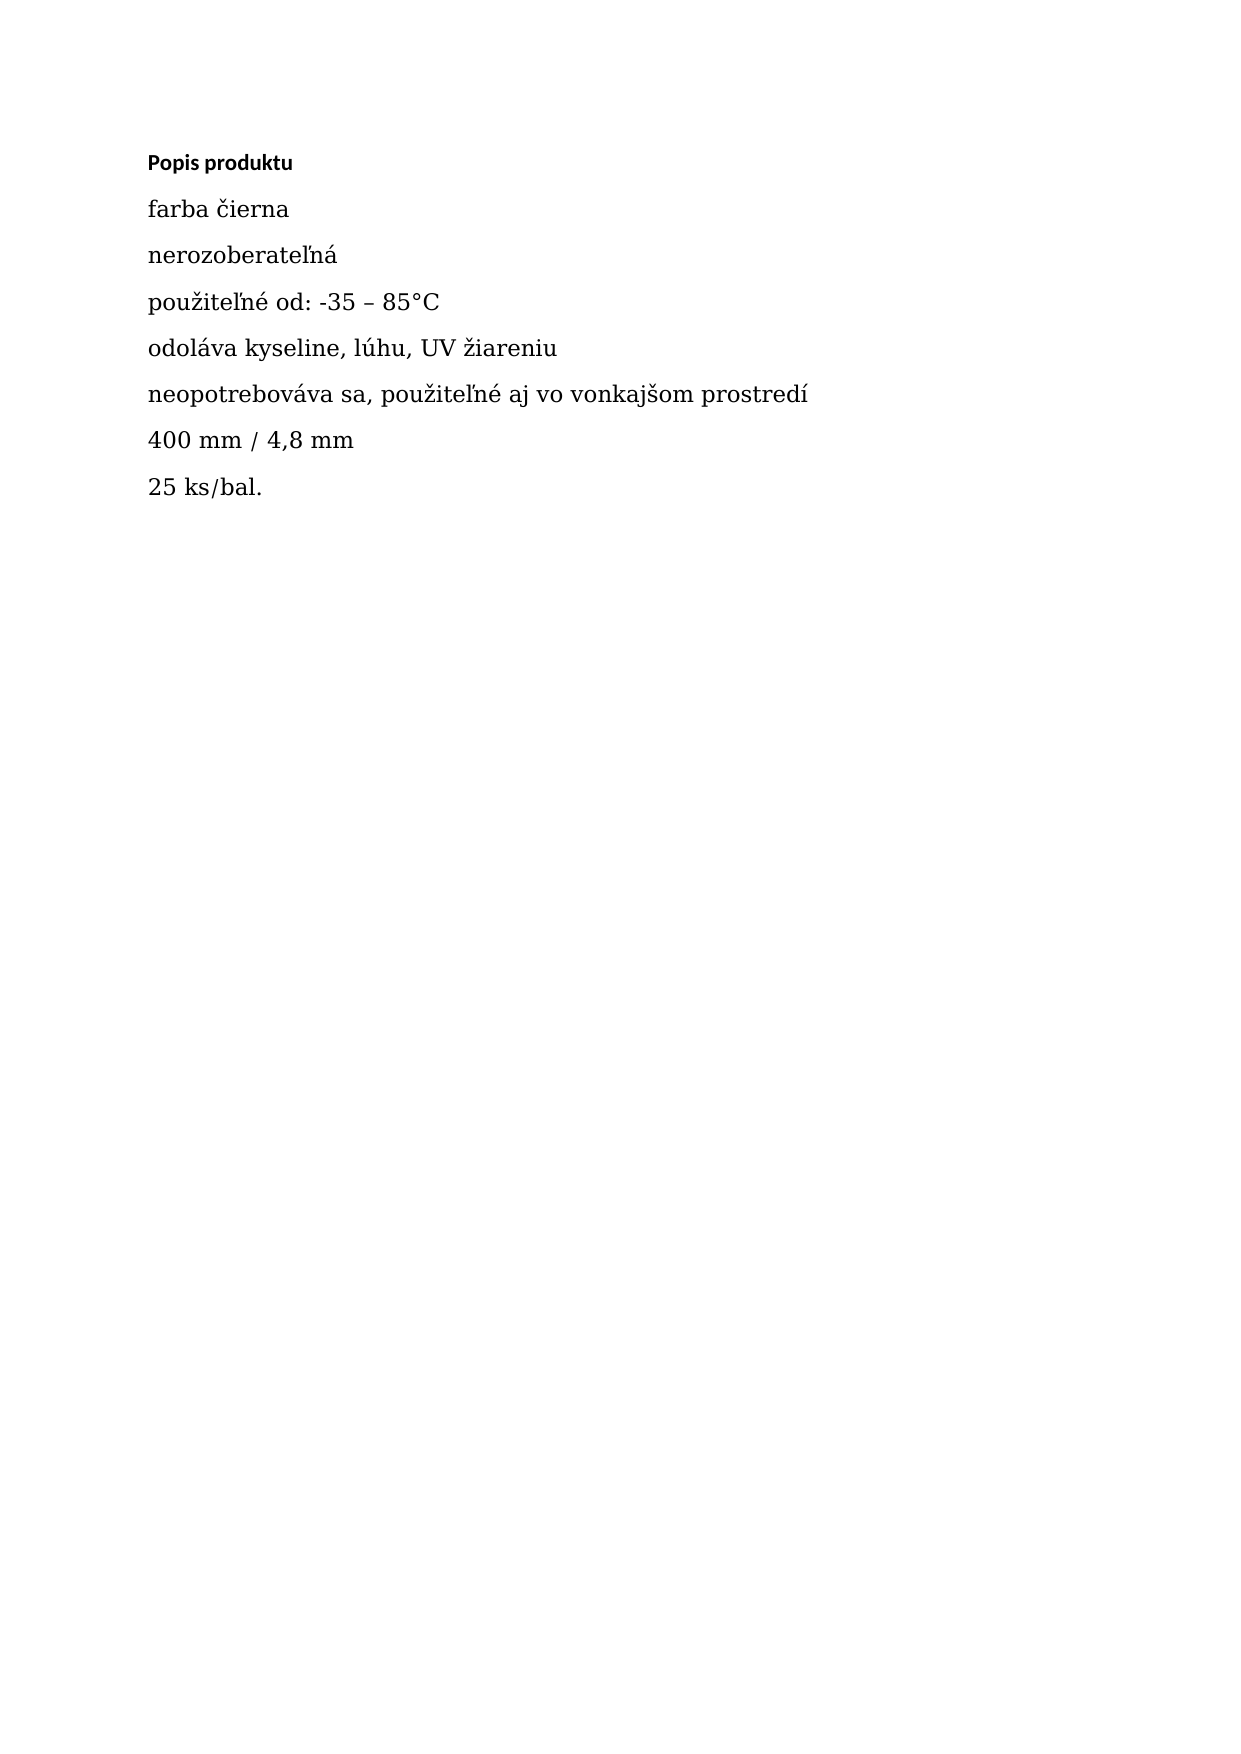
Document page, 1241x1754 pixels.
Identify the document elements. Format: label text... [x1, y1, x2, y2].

text odoláva kyseline, lúhu, UV žiareniu [148, 333, 1093, 361]
text 25 ks/bal. [148, 473, 1093, 500]
text 400 mm / 4,8 mm [148, 426, 1093, 454]
text farba čierna [148, 194, 1093, 222]
text neopotrebováva sa, použiteľné aj vo vonkajšom prostredí [148, 380, 1093, 407]
text Popis produktu [148, 148, 1093, 176]
text nerozoberateľná [148, 241, 1093, 268]
text použiteľné od: -35 – 85°C [148, 287, 1093, 315]
